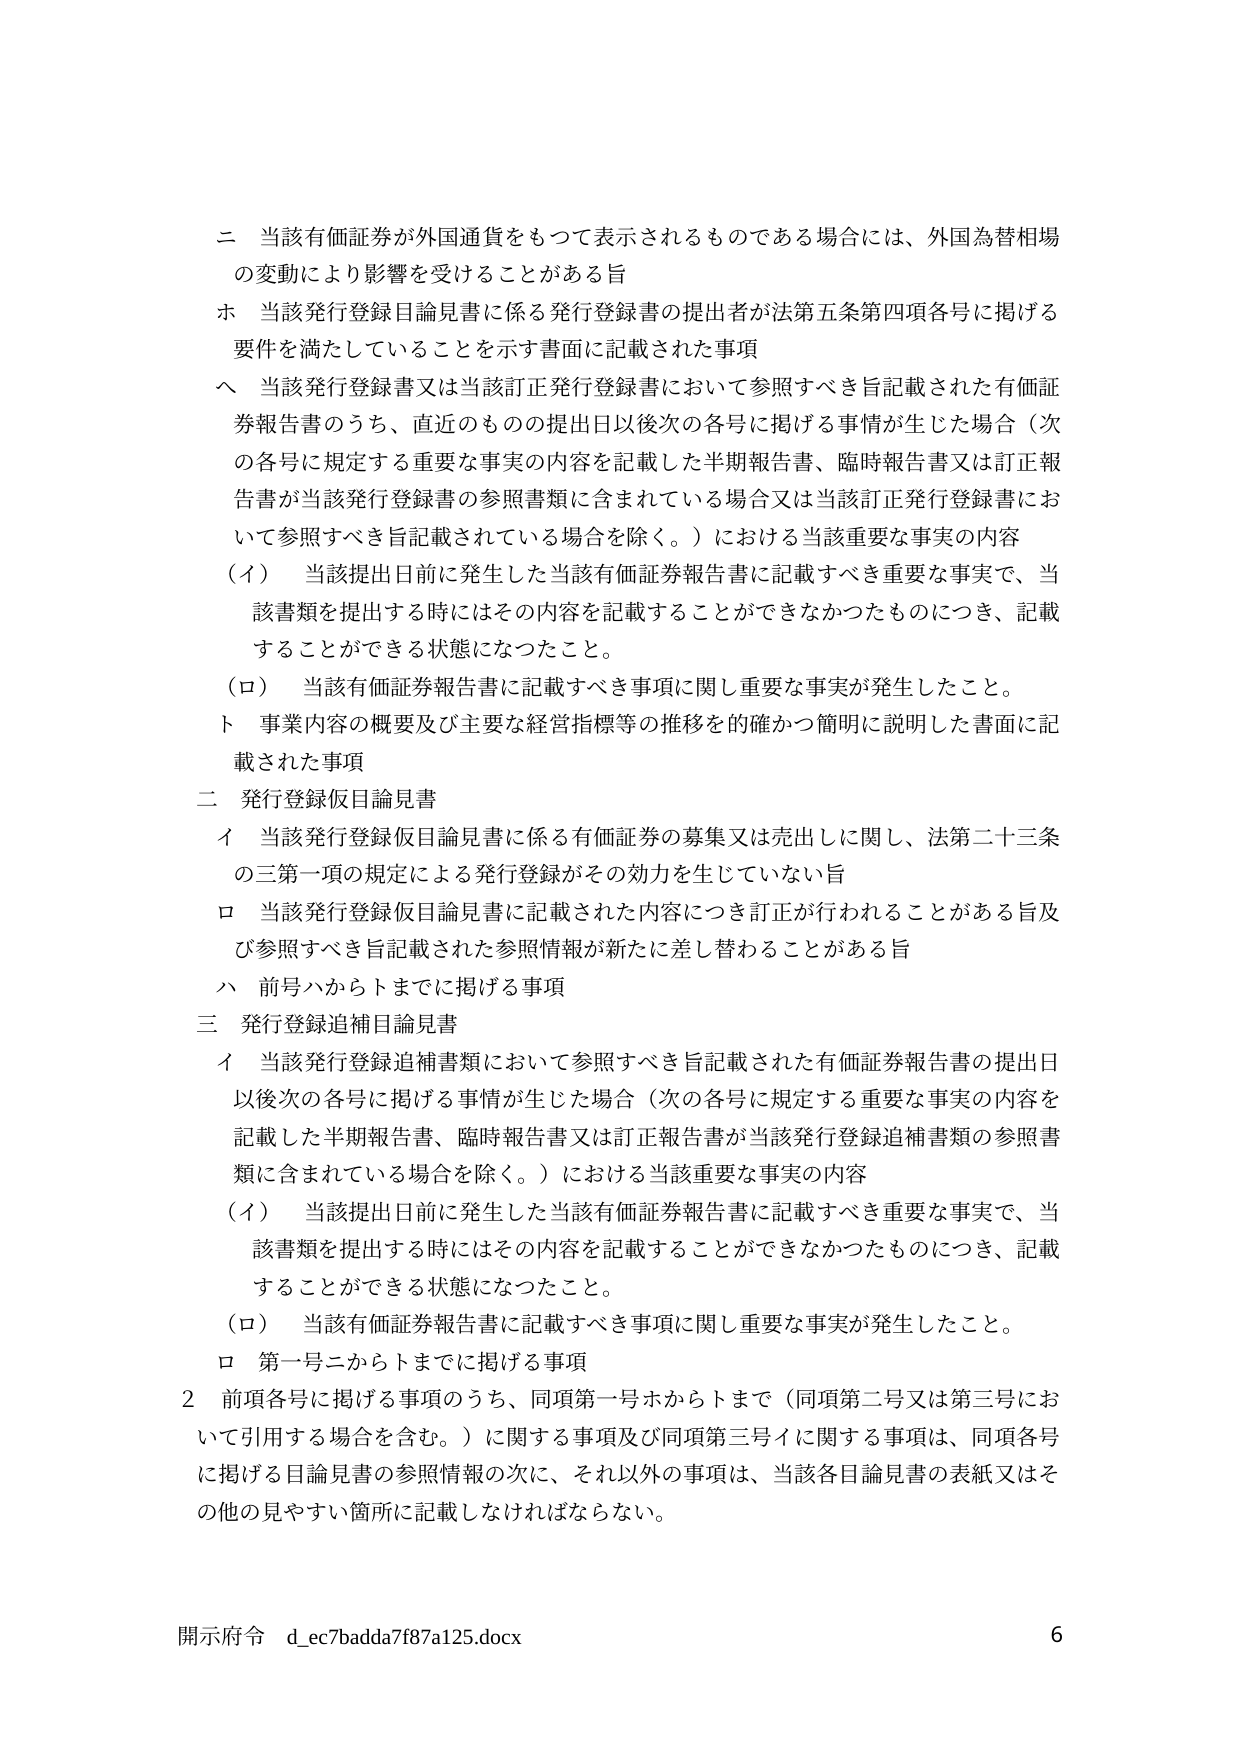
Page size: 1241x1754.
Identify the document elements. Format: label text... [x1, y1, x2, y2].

text へ 当該発行登録書又は当該訂正発行登録書において参照すべき旨記載された有価証券報告書のうち、直近のものの提出日以後次の各号に掲げる事情が生じた場合（次の各号に規定する重要な事実の内容を記載した半期報告書、臨時報告書又は訂正報告書が当該発行登録書の参照書類に含まれている場合又は当該訂正発行登録書において参照すべき旨記載されている場合を除く。）における当該重要な事実の内容 [215, 367, 1063, 554]
text ハ 前号ハからトまでに掲げる事項 [215, 967, 1063, 1004]
text イ 当該発行登録仮目論見書に係る有価証券の募集又は売出しに関し、法第二十三条の三第一項の規定による発行登録がその効力を生じていない旨 [215, 817, 1063, 892]
text ２ 前項各号に掲げる事項のうち、同項第一号ホからトまで（同項第二号又は第三号において引用する場合を含む。）に関する事項及び同項第三号イに関する事項は、同項各号に掲げる目論見書の参照情報の次に、それ以外の事項は、当該各目論見書の表紙又はその他の見やすい箇所に記載しなければならない。 [177, 1379, 1063, 1529]
text ト 事業内容の概要及び主要な経営指標等の推移を的確かつ簡明に説明した書面に記載された事項 [215, 704, 1063, 779]
text イ 当該発行登録追補書類において参照すべき旨記載された有価証券報告書の提出日以後次の各号に掲げる事情が生じた場合（次の各号に規定する重要な事実の内容を記載した半期報告書、臨時報告書又は訂正報告書が当該発行登録追補書類の参照書類に含まれている場合を除く。）における当該重要な事実の内容 [215, 1042, 1063, 1192]
text （ロ） 当該有価証券報告書に記載すべき事項に関し重要な事実が発生したこと。 [215, 1304, 1063, 1342]
text （ロ） 当該有価証券報告書に記載すべき事項に関し重要な事実が発生したこと。 [215, 667, 1063, 704]
text 二 発行登録仮目論見書 [196, 779, 1063, 817]
text ホ 当該発行登録目論見書に係る発行登録書の提出者が法第五条第四項各号に掲げる要件を満たしていることを示す書面に記載された事項 [215, 292, 1063, 367]
text （イ） 当該提出日前に発生した当該有価証券報告書に記載すべき重要な事実で、当該書類を提出する時にはその内容を記載することができなかつたものにつき、記載することができる状態になつたこと。 [215, 1192, 1063, 1304]
text ニ 当該有価証券が外国通貨をもつて表示されるものである場合には、外国為替相場の変動により影響を受けることがある旨 [215, 217, 1063, 292]
text ロ 当該発行登録仮目論見書に記載された内容につき訂正が行われることがある旨及び参照すべき旨記載された参照情報が新たに差し替わることがある旨 [215, 892, 1063, 967]
text （イ） 当該提出日前に発生した当該有価証券報告書に記載すべき重要な事実で、当該書類を提出する時にはその内容を記載することができなかつたものにつき、記載することができる状態になつたこと。 [215, 554, 1063, 667]
text ロ 第一号ニからトまでに掲げる事項 [215, 1342, 1063, 1379]
text 三 発行登録追補目論見書 [196, 1004, 1063, 1042]
